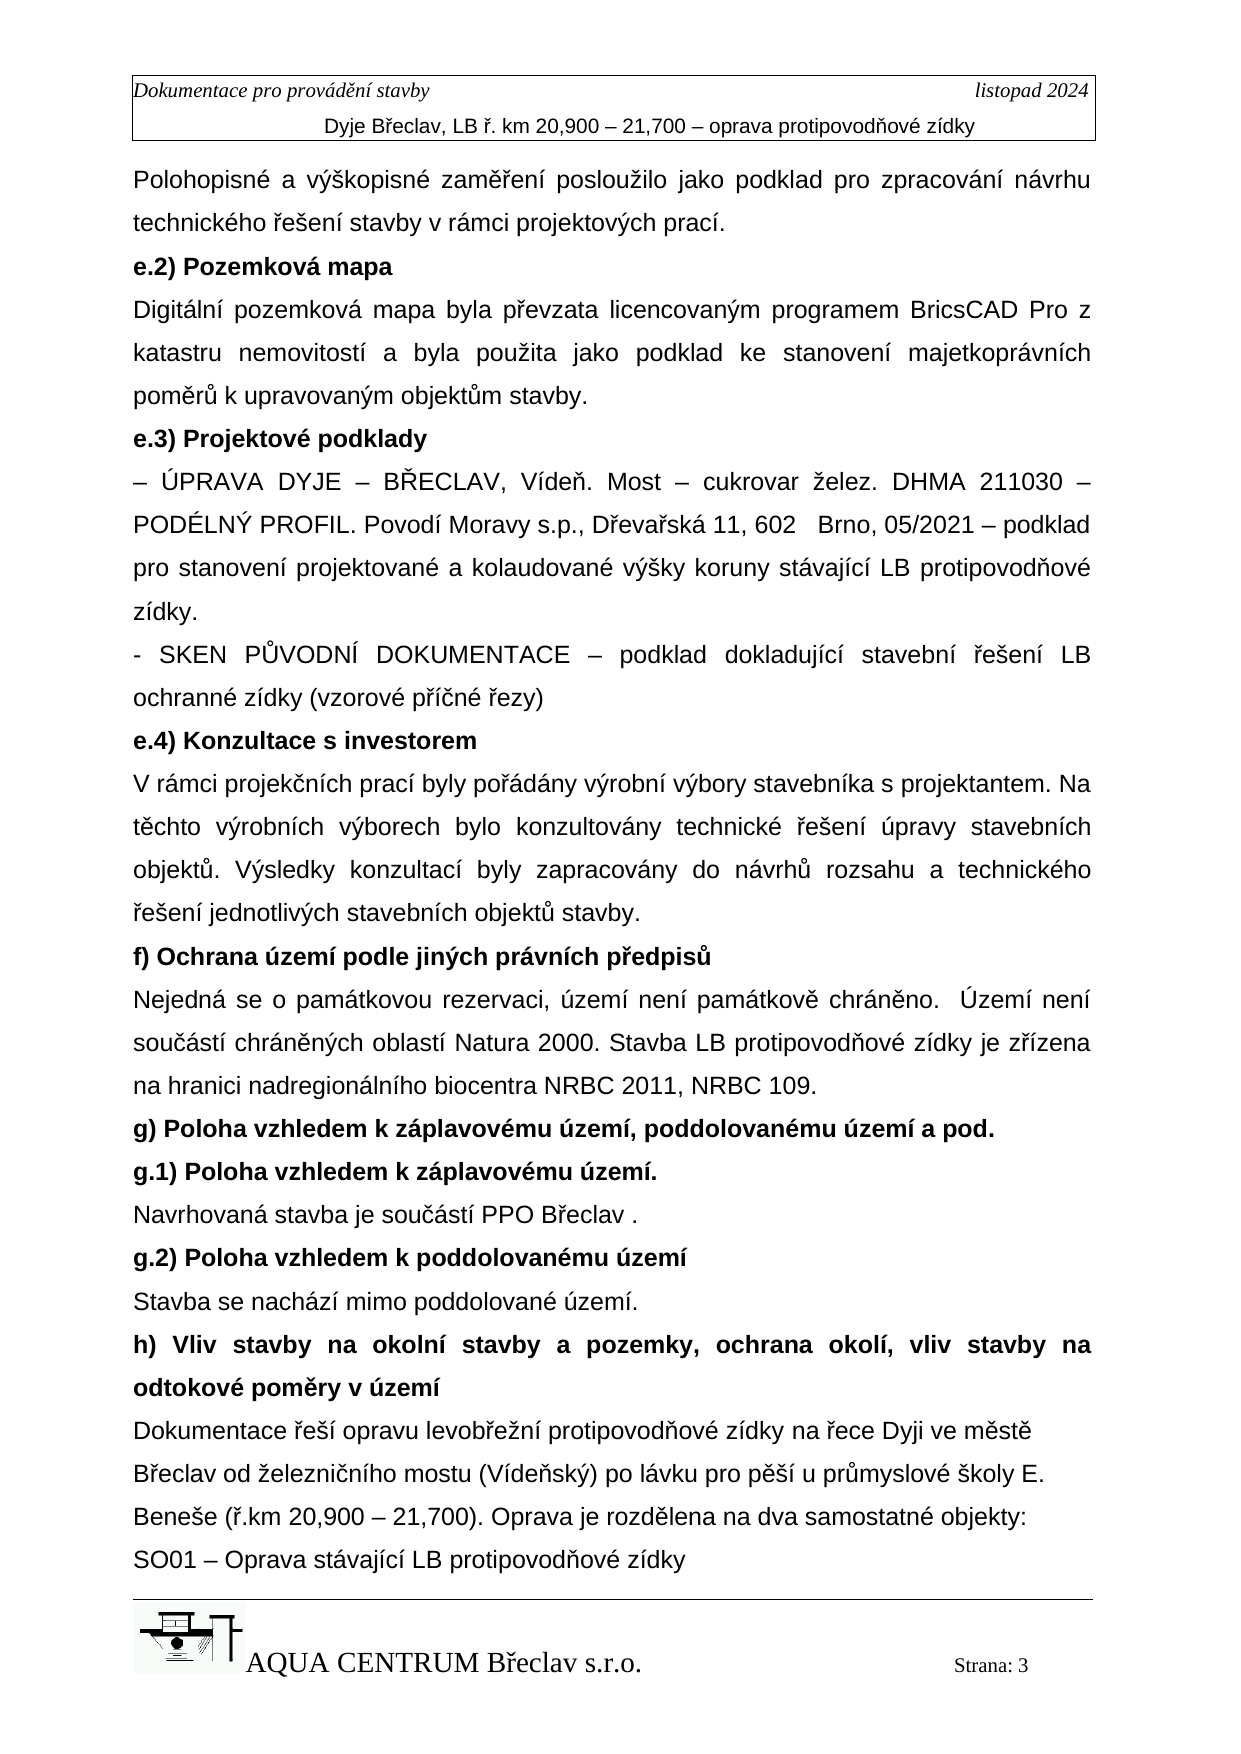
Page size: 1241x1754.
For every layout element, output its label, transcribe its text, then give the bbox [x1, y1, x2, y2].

text h) Vliv stavby na okolní stavby a pozemky, ochrana okolí, vliv stavby na odtokové poměry v území [133, 1330, 1093, 1402]
text - SKEN PŮVODNÍ DOKUMENTACE – podklad dokladující stavební řešení LB ochranné zídky (vzorové příčné řezy) [133, 640, 1093, 712]
text g.2) Poloha vzhledem k poddolovanému území [133, 1243, 1093, 1272]
text – ÚPRAVA DYJE – BŘECLAV, Vídeň. Most – cukrovar želez. DHMA 211030 – PODÉLNÝ PROFIL. Povodí Moravy s.p., Dřevařská 11, 602 Brno, 05/2021 – podklad pro stanovení projektované a kolaudované výšky koruny stávající LB protipovodňové zídky. [133, 467, 1093, 625]
list Nejedná se o památkovou rezervaci, území není památkově chráněno. Území není součástí chráněných oblastí Natura 2000. Stavba LB protipovodňové zídky je zřízena na hranici nadregionálního biocentra NRBC 2011, NRBC 109. [133, 985, 1093, 1100]
text Stavba se nachází mimo poddolované území. [133, 1287, 1093, 1315]
list e.2) Pozemková mapa [133, 252, 1093, 280]
text Navrhovaná stavba je součástí PPO Břeclav . [133, 1200, 1093, 1229]
text e.3) Projektové podklady [133, 424, 1093, 453]
list V rámci projekčních prací byly pořádány výrobní výbory stavebníka s projektantem. Na těchto výrobních výborech bylo konzultovány technické řešení úpravy stavebních objektů. Výsledky konzultací byly zapracovány do návrhů rozsahu a technického řešení jednotlivých stavebních objektů stavby. [133, 769, 1093, 927]
list f) Ochrana území podle jiných právních předpisů [133, 942, 1093, 970]
list g) Poloha vzhledem k záplavovému území, poddolovanému území a pod. [133, 1114, 1093, 1143]
text e.4) Konzultace s investorem [133, 726, 1093, 755]
text Dokumentace řeší opravu levobřežní protipovodňové zídky na řece Dyji ve městě Břeclav od železničního mostu (Vídeňský) po lávku pro pěší u průmyslové školy E. Beneše (ř.km 20,900 – 21,700). Oprava je rozdělena na dva samostatné objekty: [133, 1416, 1093, 1531]
list Digitální pozemková mapa byla převzata licencovaným programem BricsCAD Pro z katastru nemovitostí a byla použita jako podklad ke stanovení majetkoprávních poměrů k upravovaným objektům stavby. [133, 295, 1093, 410]
text SO01 – Oprava stávající LB protipovodňové zídky [133, 1545, 1093, 1574]
text g.1) Poloha vzhledem k záplavovému území. [133, 1157, 1093, 1186]
picture [132, 1602, 246, 1673]
